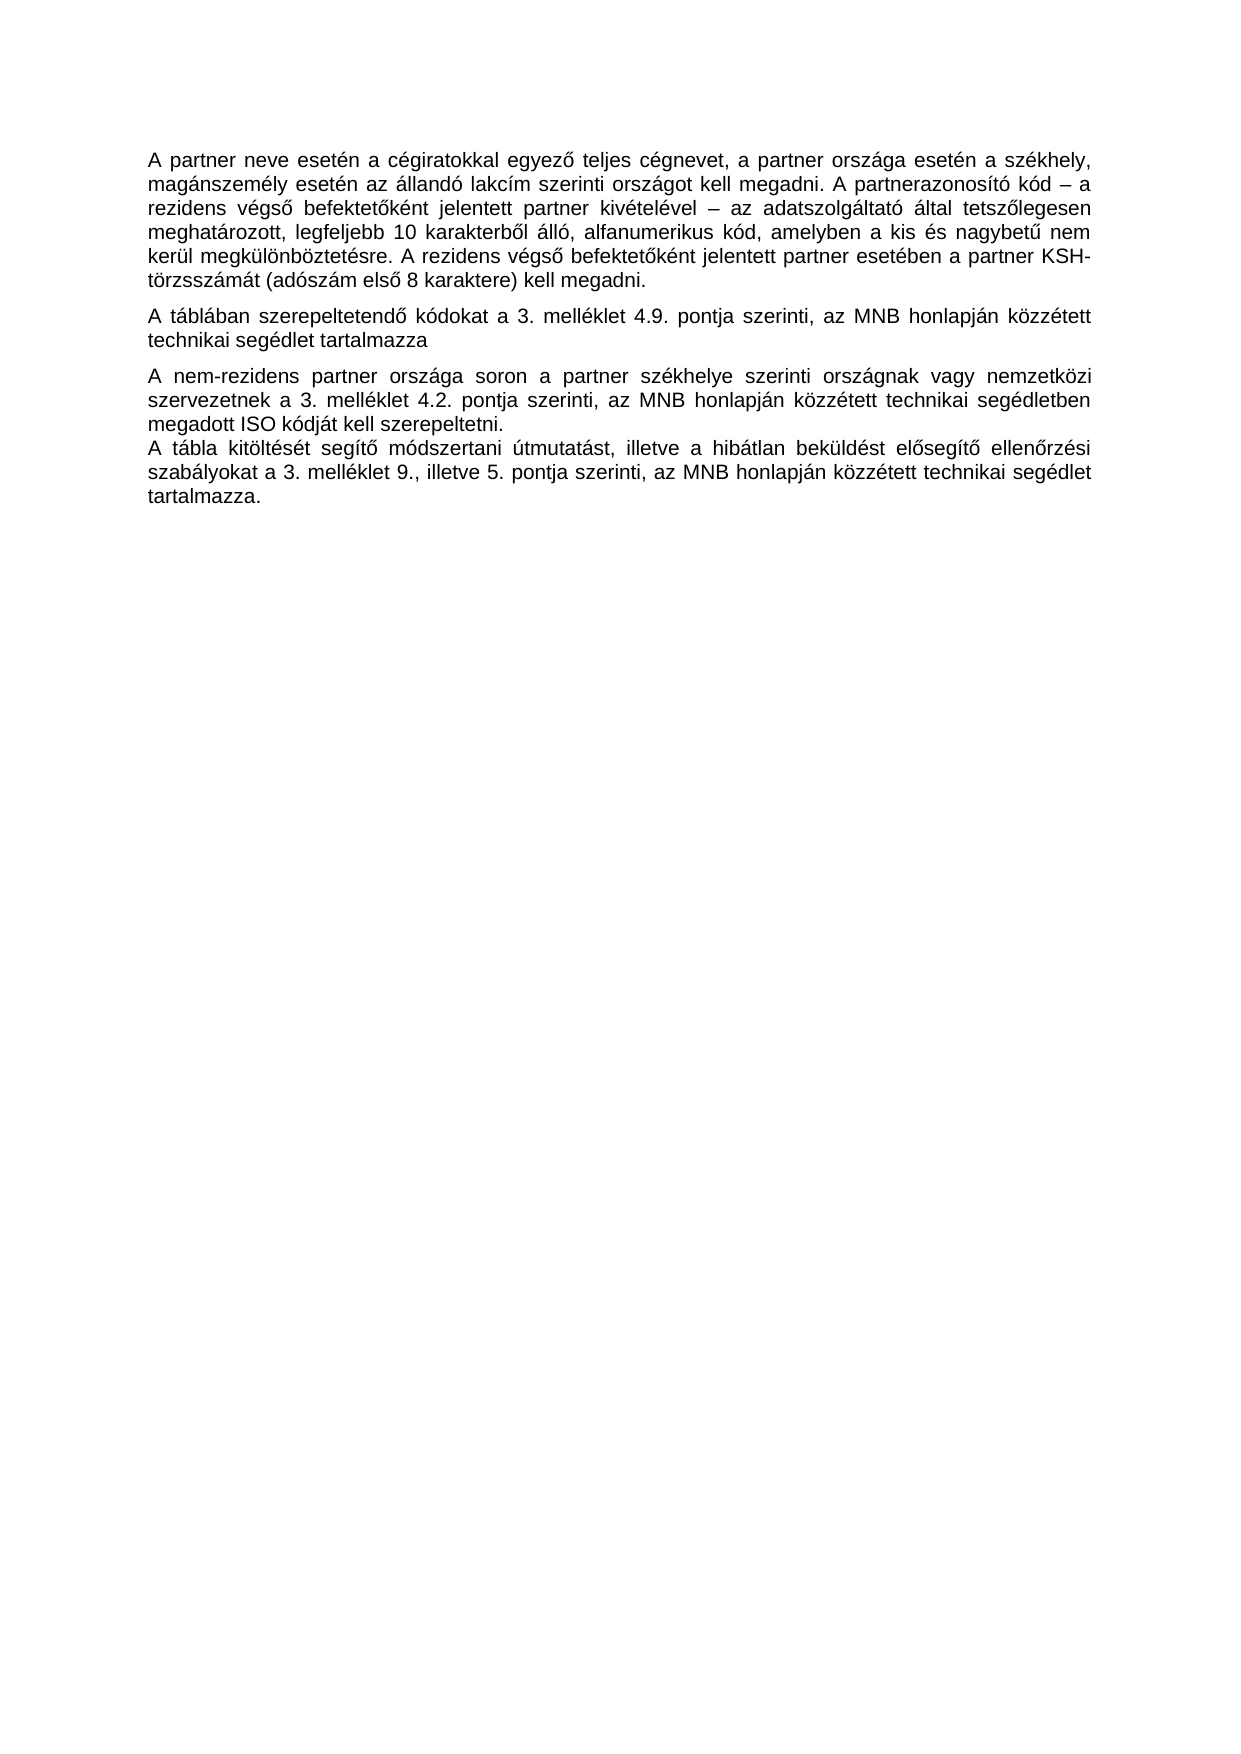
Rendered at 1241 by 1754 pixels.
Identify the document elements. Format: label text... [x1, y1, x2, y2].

text A nem-rezidens partner országa soron a partner székhelye szerinti országnak vagy nemzetközi szervezetnek a 3. melléklet 4.2. pontja szerinti, az MNB honlapján közzétett technikai segédletben megadott ISO kódját kell szerepeltetni. [148, 364, 1093, 436]
text A partner neve esetén a cégiratokkal egyező teljes cégnevet, a partner országa esetén a székhely, magánszemély esetén az állandó lakcím szerinti országot kell megadni. A partnerazonosító kód – a rezidens végső befektetőként jelentett partner kivételével – az adatszolgáltató által tetszőlegesen meghatározott, legfeljebb 10 karakterből álló, alfanumerikus kód, amelyben a kis és nagybetű nem kerül megkülönböztetésre. A rezidens végső befektetőként jelentett partner esetében a partner KSH-törzsszámát (adószám első 8 karaktere) kell megadni. [148, 148, 1093, 291]
text A táblában szerepeltetendő kódokat a 3. melléklet 4.9. pontja szerinti, az MNB honlapján közzétett technikai segédlet tartalmazza [148, 304, 1093, 352]
text A tábla kitöltését segítő módszertani útmutatást, illetve a hibátlan beküldést elősegítő ellenőrzési szabályokat a 3. melléklet 9., illetve 5. pontja szerinti, az MNB honlapján közzétett technikai segédlet tartalmazza. [148, 436, 1093, 508]
